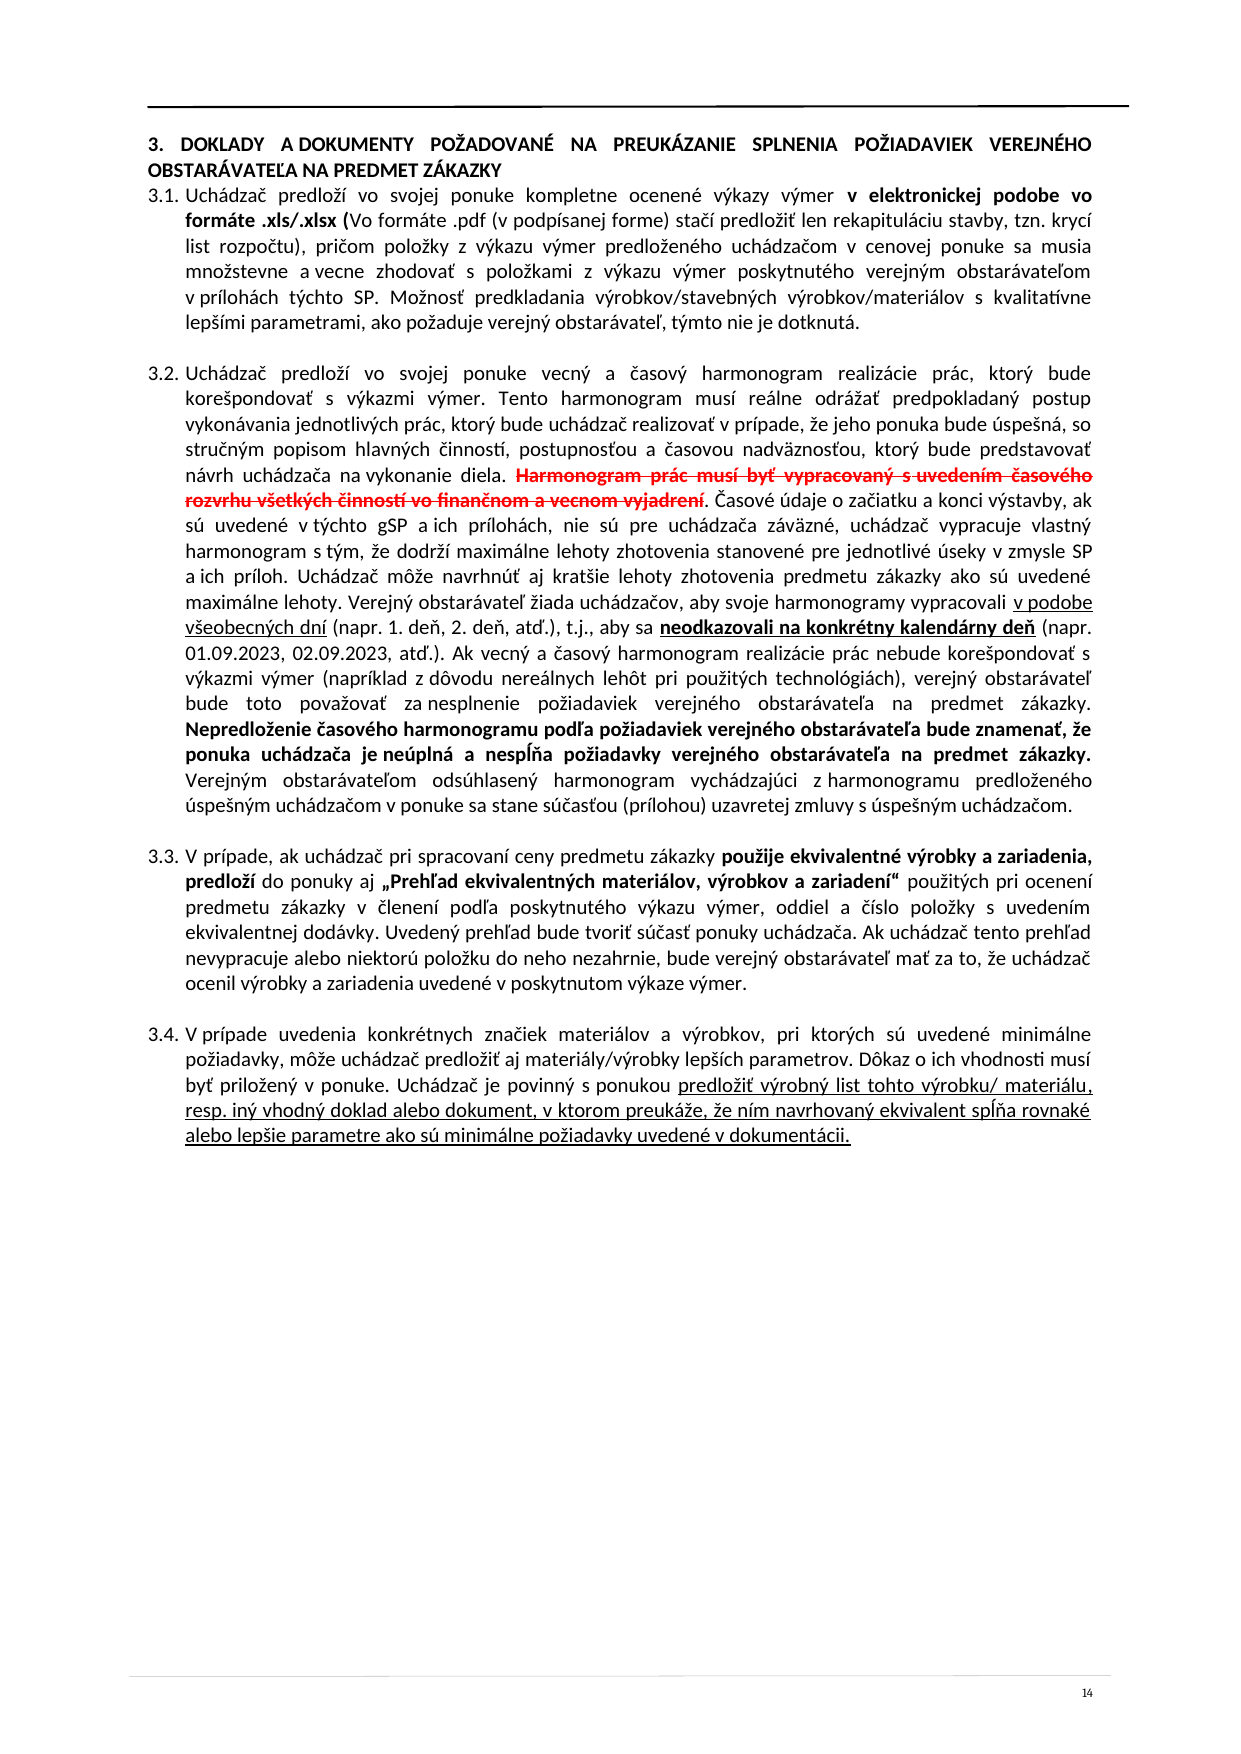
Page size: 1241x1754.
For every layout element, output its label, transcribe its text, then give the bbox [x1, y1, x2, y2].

list Uchádzač predloží vo svojej ponuke kompletne ocenené výkazy výmer v elektronickej podobe vo formáte .xls/.xlsx (Vo formáte .pdf (v podpísanej forme) stačí predložiť len rekapituláciu stavby, tzn. krycí list rozpočtu), pričom položky z výkazu výmer predloženého uchádzačom v cenovej ponuke sa musia množstevne a vecne zhodovať s položkami z výkazu výmer poskytnutého verejným obstarávateľom v prílohách týchto SP. Možnosť predkladania výrobkov/stavebných výrobkov/materiálov s kvalitatívne lepšími parametrami, ako požaduje verejný obstarávateľ, týmto nie je dotknutá. [148, 182, 1092, 335]
list Uchádzač predloží vo svojej ponuke vecný a časový harmonogram realizácie prác, ktorý bude korešpondovať s výkazmi výmer. Tento harmonogram musí reálne odrážať predpokladaný postup vykonávania jednotlivých prác, ktorý bude uchádzač realizovať v prípade, že jeho ponuka bude úspešná, so stručným popisom hlavných činností, postupnosťou a časovou nadväznosťou, ktorý bude predstavovať návrh uchádzača na vykonanie diela. Harmonogram prác musí byť vypracovaný s uvedením časového rozvrhu všetkých činností vo finančnom a vecnom vyjadrení. Časové údaje o začiatku a konci výstavby, ak sú uvedené v týchto gSP a ich prílohách, nie sú pre uchádzača záväzné, uchádzač vypracuje vlastný harmonogram s tým, že dodrží maximálne lehoty zhotovenia stanovené pre jednotlivé úseky v zmysle SP a ich príloh. Uchádzač môže navrhnúť aj kratšie lehoty zhotovenia predmetu zákazky ako sú uvedené maximálne lehoty. Verejný obstarávateľ žiada uchádzačov, aby svoje harmonogramy vypracovali v podobe všeobecných dní (napr. 1. deň, 2. deň, atď.), t.j., aby sa neodkazovali na konkrétny kalendárny deň (napr. 01.09.2023, 02.09.2023, atď.). Ak vecný a časový harmonogram realizácie prác nebude korešpondovať s výkazmi výmer (napríklad z dôvodu nereálnych lehôt pri použitých technológiách), verejný obstarávateľ bude toto považovať za nesplnenie požiadaviek verejného obstarávateľa na predmet zákazky. Nepredloženie časového harmonogramu podľa požiadaviek verejného obstarávateľa bude znamenať, že ponuka uchádzača je neúplná a nespĺňa požiadavky verejného obstarávateľa na predmet zákazky. Verejným obstarávateľom odsúhlasený harmonogram vychádzajúci z harmonogramu predloženého úspešným uchádzačom v ponuke sa stane súčasťou (prílohou) uzavretej zmluvy s úspešným uchádzačom. [148, 360, 1092, 818]
text 3. DOKLADY A DOKUMENTY POŽADOVANÉ NA PREUKÁZANIE SPLNENIA POŽIADAVIEK VEREJNÉHO OBSTARÁVATEĽA NA PREDMET ZÁKAZKY [148, 131, 1092, 182]
list V prípade, ak uchádzač pri spracovaní ceny predmetu zákazky použije ekvivalentné výrobky a zariadenia, predloží do ponuky aj „Prehľad ekvivalentných materiálov, výrobkov a zariadení“ použitých pri ocenení predmetu zákazky v členení podľa poskytnutého výkazu výmer, oddiel a číslo položky s uvedením ekvivalentnej dodávky. Uvedený prehľad bude tvoriť súčasť ponuky uchádzača. Ak uchádzač tento prehľad nevypracuje alebo niektorú položku do neho nezahrnie, bude verejný obstarávateľ mať za to, že uchádzač ocenil výrobky a zariadenia uvedené v poskytnutom výkaze výmer. [148, 843, 1092, 996]
list V prípade uvedenia konkrétnych značiek materiálov a výrobkov, pri ktorých sú uvedené minimálne požiadavky, môže uchádzač predložiť aj materiály/výrobky lepších parametrov. Dôkaz o ich vhodnosti musí byť priložený v ponuke. Uchádzač je povinný s ponukou predložiť výrobný list tohto výrobku/ materiálu, resp. iný vhodný doklad alebo dokument, v ktorom preukáže, že ním navrhovaný ekvivalent spĺňa rovnaké alebo lepšie parametre ako sú minimálne požiadavky uvedené v dokumentácii. [148, 1021, 1092, 1148]
